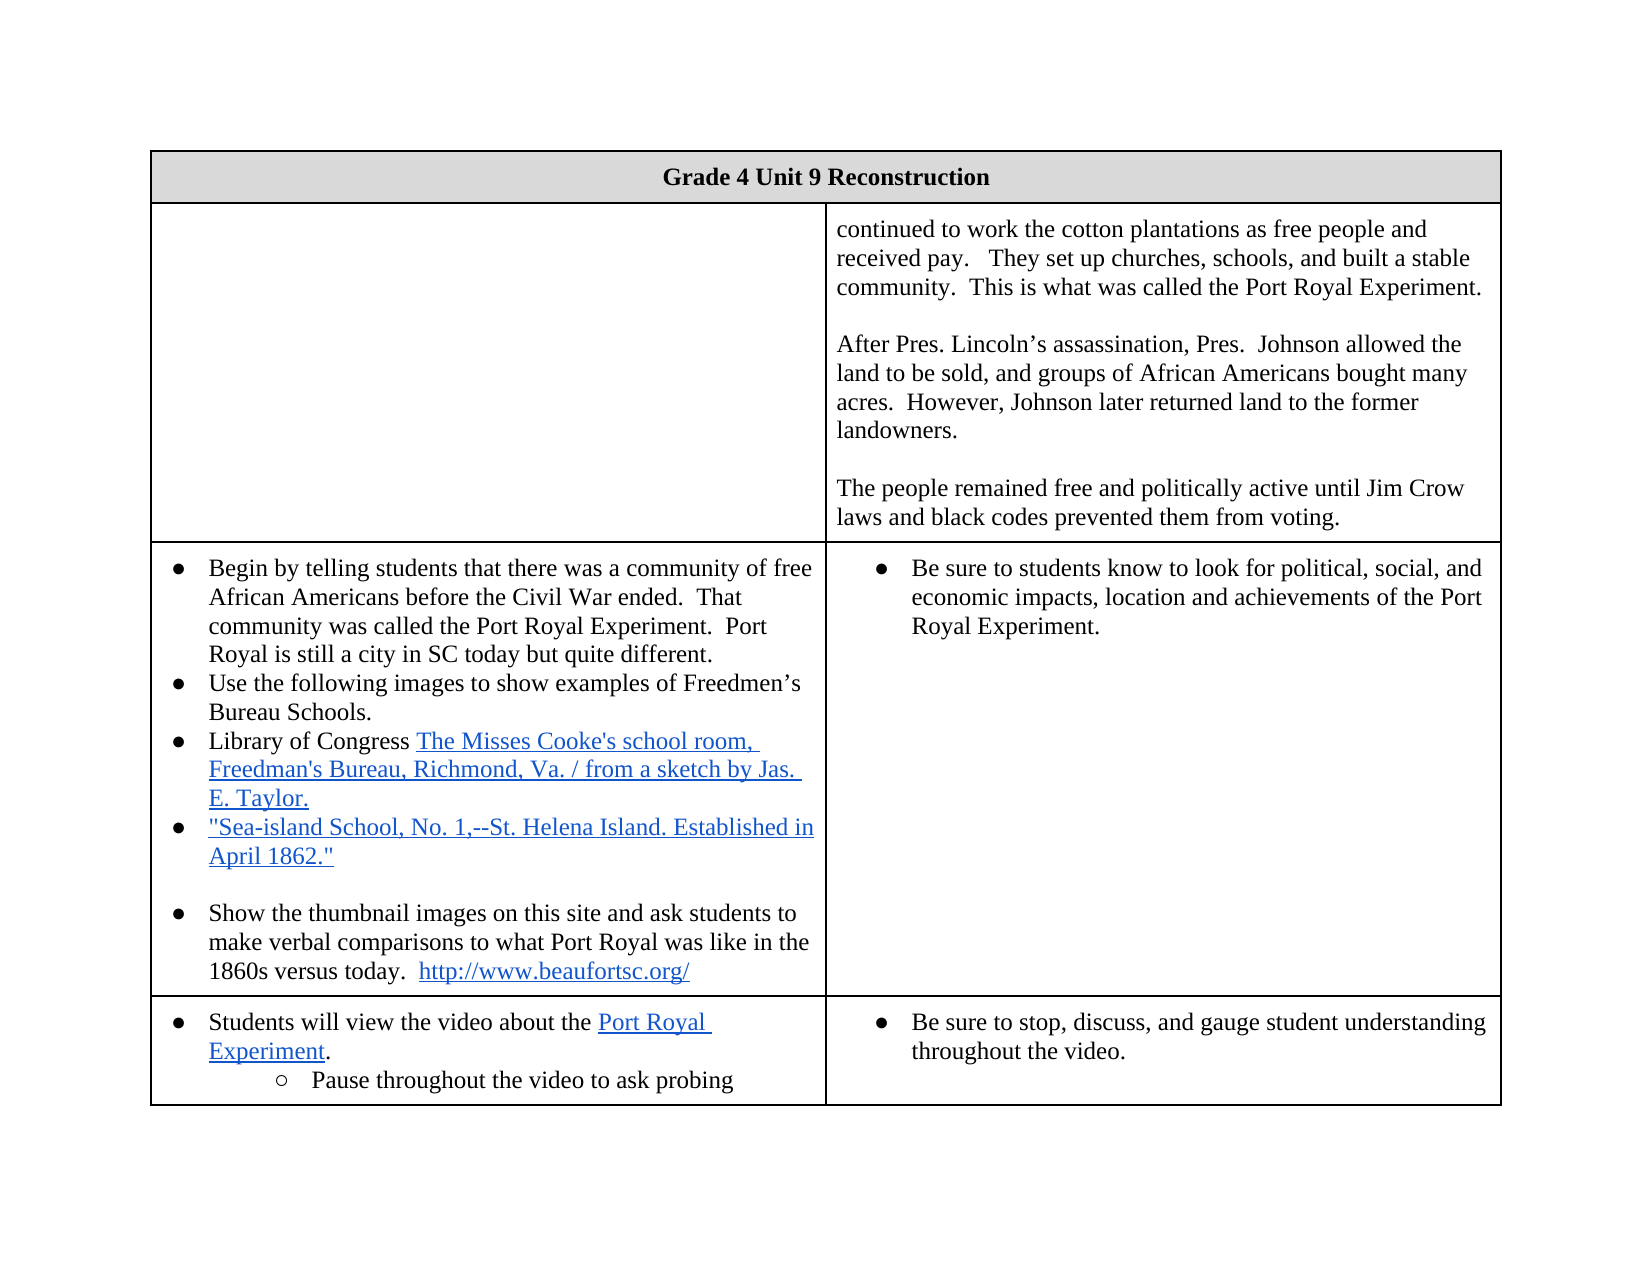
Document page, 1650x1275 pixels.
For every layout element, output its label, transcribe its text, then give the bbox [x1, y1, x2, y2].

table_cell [827, 204, 1500, 541]
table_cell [152, 997, 825, 1104]
table_header Grade 4 Unit 9 Reconstruction [152, 152, 1500, 202]
table_cell Be sure to students know to look for political, social, and economic impacts, location and achievements of the Port Royal Experiment. [827, 543, 1500, 995]
table_cell Begin by telling students that there was a community of free African Americans before the Civil War ended. That community was called the Port Royal Experiment. Port Royal is still a city in SC today but quite different. Use the following images to show examples of Freedmen’s Bureau Schools. Library of Congress The Misses Cooke's school room, Freedman's Bureau, Richmond, Va. / from a sketch by Jas. E. Taylor. "Sea-island School, No. 1,--St. Helena Island. Established in April 1862." Show the thumbnail images on this site and ask students to make verbal comparisons to what Port Royal was like in the 1860s versus today. http://www.beaufortsc.org/ [152, 543, 825, 995]
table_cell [827, 997, 1500, 1104]
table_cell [152, 204, 825, 541]
